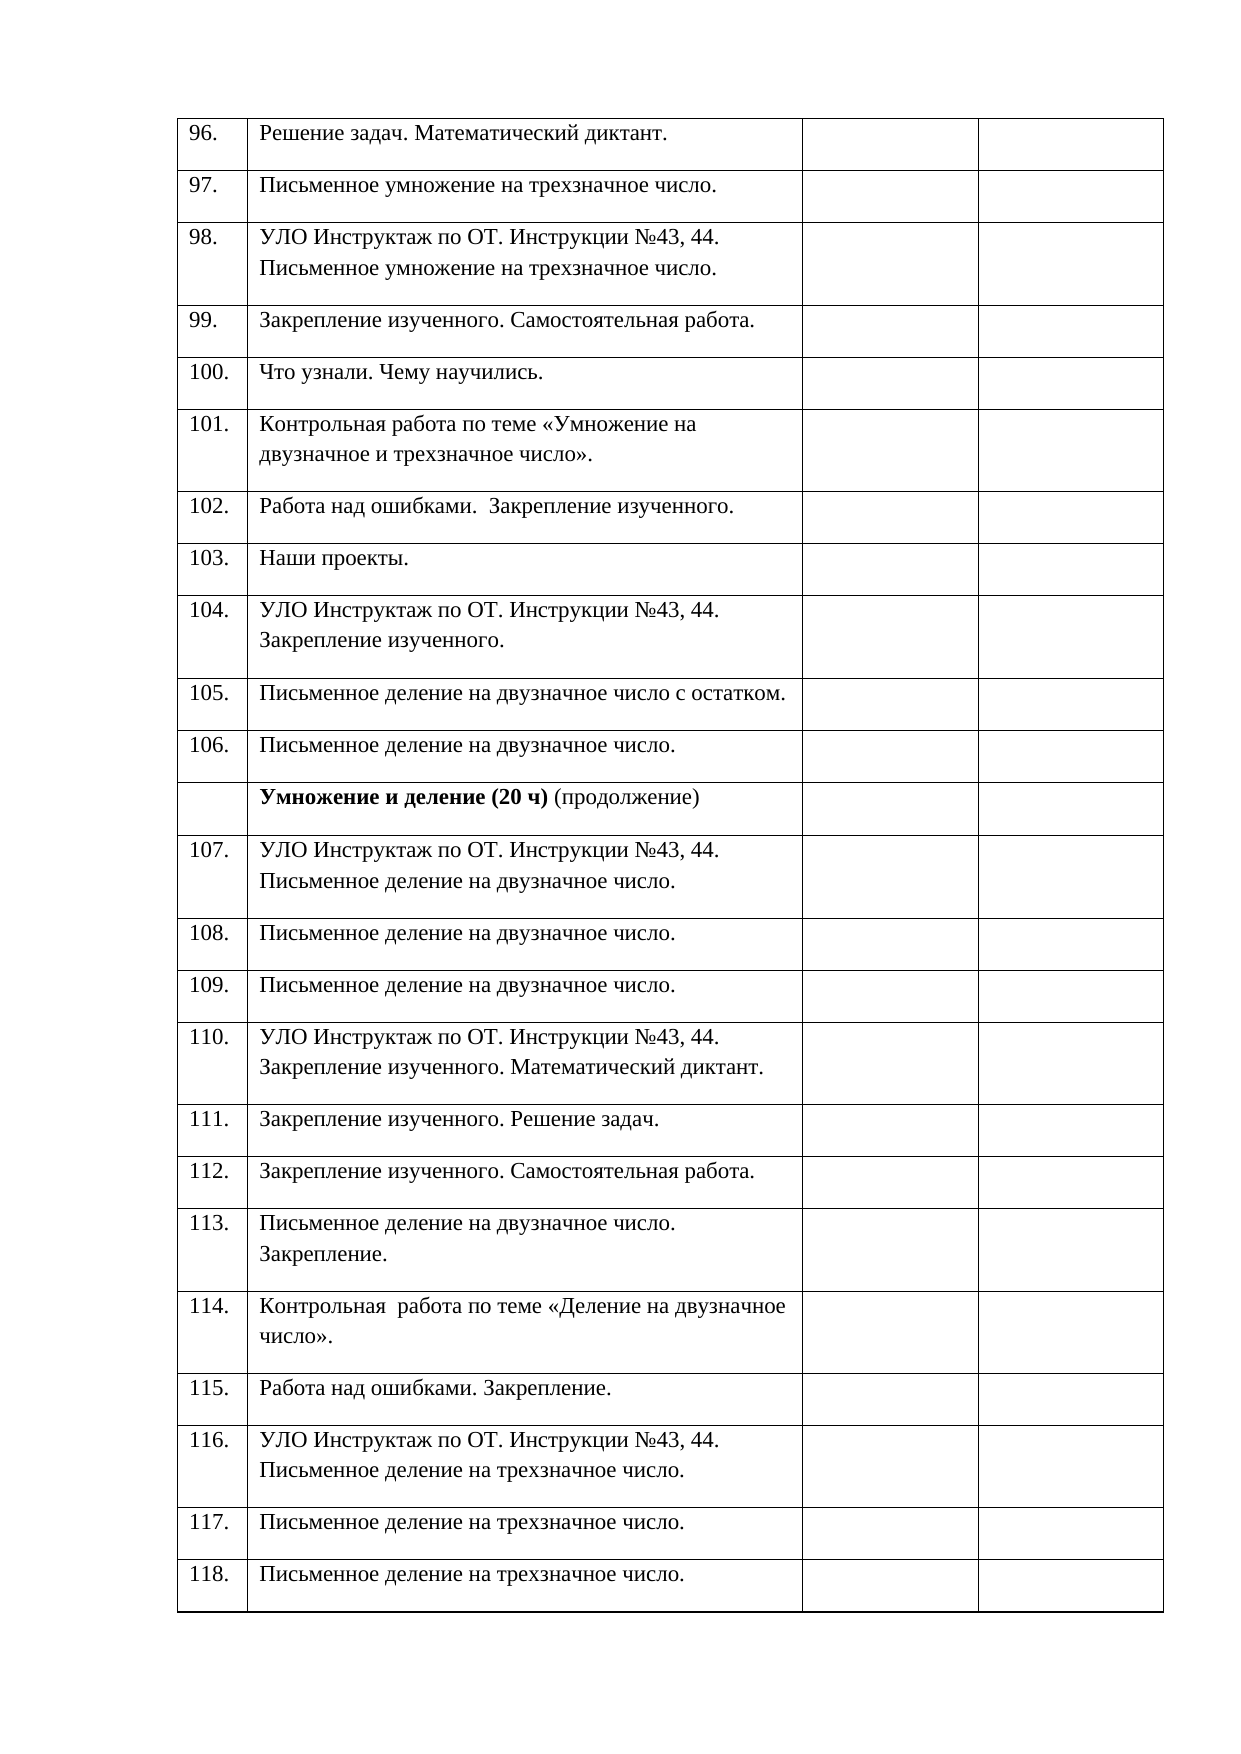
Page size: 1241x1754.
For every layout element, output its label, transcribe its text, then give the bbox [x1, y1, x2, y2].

table_cell [979, 492, 1163, 543]
table_cell [803, 1374, 978, 1425]
table_cell [979, 596, 1163, 677]
table_cell 98. [178, 223, 247, 304]
table_cell Письменное деление на двузначное число с остатком. [248, 679, 802, 729]
table_cell [803, 1426, 978, 1507]
table_cell 115. [178, 1374, 247, 1425]
table_cell [803, 1292, 978, 1373]
table_cell [803, 358, 978, 409]
table_cell Письменное деление на двузначное число. [248, 971, 802, 1022]
table_cell [979, 919, 1163, 970]
table_cell 106. [178, 731, 247, 782]
table_cell [979, 1292, 1163, 1373]
table_cell [803, 919, 978, 970]
table_cell 96. [178, 119, 247, 170]
table_cell Письменное деление на двузначное число. Закрепление. [248, 1209, 802, 1291]
table_cell 100. [178, 358, 247, 409]
table_cell [979, 223, 1163, 304]
table_cell 112. [178, 1157, 247, 1208]
table_cell 97. [178, 171, 247, 222]
table_cell [979, 119, 1163, 170]
table_cell [178, 783, 247, 835]
table_cell [803, 119, 978, 170]
table_cell [803, 492, 978, 543]
table_cell [979, 410, 1163, 491]
table_cell УЛО Инструктаж по ОТ. Инструкции №43, 44. Письменное умножение на трехзначное число. [248, 223, 802, 304]
table_cell Что узнали. Чему научились. [248, 358, 802, 409]
table_cell 108. [178, 919, 247, 970]
table_cell 102. [178, 492, 247, 543]
table_cell [803, 223, 978, 304]
table_cell 107. [178, 836, 247, 918]
table_cell [979, 1157, 1163, 1208]
table_cell Письменное деление на двузначное число. [248, 919, 802, 970]
table_cell Умножение и деление (20 ч) (продолжение) [248, 783, 802, 835]
table_cell Письменное деление на трехзначное число. [248, 1508, 802, 1559]
table_cell Письменное деление на трехзначное число. [248, 1560, 802, 1611]
table_cell Контрольная работа по теме «Умножение на двузначное и трехзначное число». [248, 410, 802, 491]
table_cell Решение задач. Математический диктант. [248, 119, 802, 170]
table_cell [979, 171, 1163, 222]
table_cell [803, 171, 978, 222]
table_cell [803, 971, 978, 1022]
table_cell 103. [178, 544, 247, 595]
table_cell 117. [178, 1508, 247, 1559]
table_cell [803, 679, 978, 729]
table_cell Письменное умножение на трехзначное число. [248, 171, 802, 222]
table_cell [803, 544, 978, 595]
table_cell [803, 731, 978, 782]
table_cell 99. [178, 306, 247, 357]
table_cell [979, 731, 1163, 782]
table_cell Работа над ошибками. Закрепление изученного. [248, 492, 802, 543]
table_cell [803, 836, 978, 918]
table_cell 105. [178, 679, 247, 729]
table_cell 116. [178, 1426, 247, 1507]
table_cell [979, 679, 1163, 729]
table_cell [803, 1209, 978, 1291]
table_cell 118. [178, 1560, 247, 1611]
table_cell [979, 1374, 1163, 1425]
table_cell Работа над ошибками. Закрепление. [248, 1374, 802, 1425]
table_cell [803, 1560, 978, 1611]
table_cell [803, 410, 978, 491]
table_cell [803, 1023, 978, 1104]
table_cell 114. [178, 1292, 247, 1373]
table_cell Наши проекты. [248, 544, 802, 595]
table_cell [803, 783, 978, 835]
table_cell [979, 783, 1163, 835]
table_cell [803, 596, 978, 677]
table_cell Закрепление изученного. Самостоятельная работа. [248, 1157, 802, 1208]
table_cell [979, 971, 1163, 1022]
table_cell [979, 1560, 1163, 1611]
table_cell [979, 1426, 1163, 1507]
table_cell УЛО Инструктаж по ОТ. Инструкции №43, 44. Закрепление изученного. Математический диктант. [248, 1023, 802, 1104]
table_cell Закрепление изученного. Решение задач. [248, 1105, 802, 1156]
table_cell [803, 1508, 978, 1559]
table_cell 113. [178, 1209, 247, 1291]
table_cell [979, 1508, 1163, 1559]
table_cell 101. [178, 410, 247, 491]
table_cell [979, 358, 1163, 409]
table_cell 110. [178, 1023, 247, 1104]
table_cell [803, 1157, 978, 1208]
table_cell УЛО Инструктаж по ОТ. Инструкции №43, 44. Закрепление изученного. [248, 596, 802, 677]
table_cell [803, 306, 978, 357]
table_cell [979, 544, 1163, 595]
table_cell Письменное деление на двузначное число. [248, 731, 802, 782]
table_cell [979, 836, 1163, 918]
table_cell [979, 306, 1163, 357]
table_cell Контрольная работа по теме «Деление на двузначное число». [248, 1292, 802, 1373]
table_cell 109. [178, 971, 247, 1022]
table_cell [979, 1023, 1163, 1104]
table_cell [979, 1209, 1163, 1291]
table_cell 104. [178, 596, 247, 677]
table_cell [803, 1105, 978, 1156]
table_cell Закрепление изученного. Самостоятельная работа. [248, 306, 802, 357]
table_cell 111. [178, 1105, 247, 1156]
table_cell УЛО Инструктаж по ОТ. Инструкции №43, 44. Письменное деление на двузначное число. [248, 836, 802, 918]
table_cell УЛО Инструктаж по ОТ. Инструкции №43, 44. Письменное деление на трехзначное число. [248, 1426, 802, 1507]
table_cell [979, 1105, 1163, 1156]
